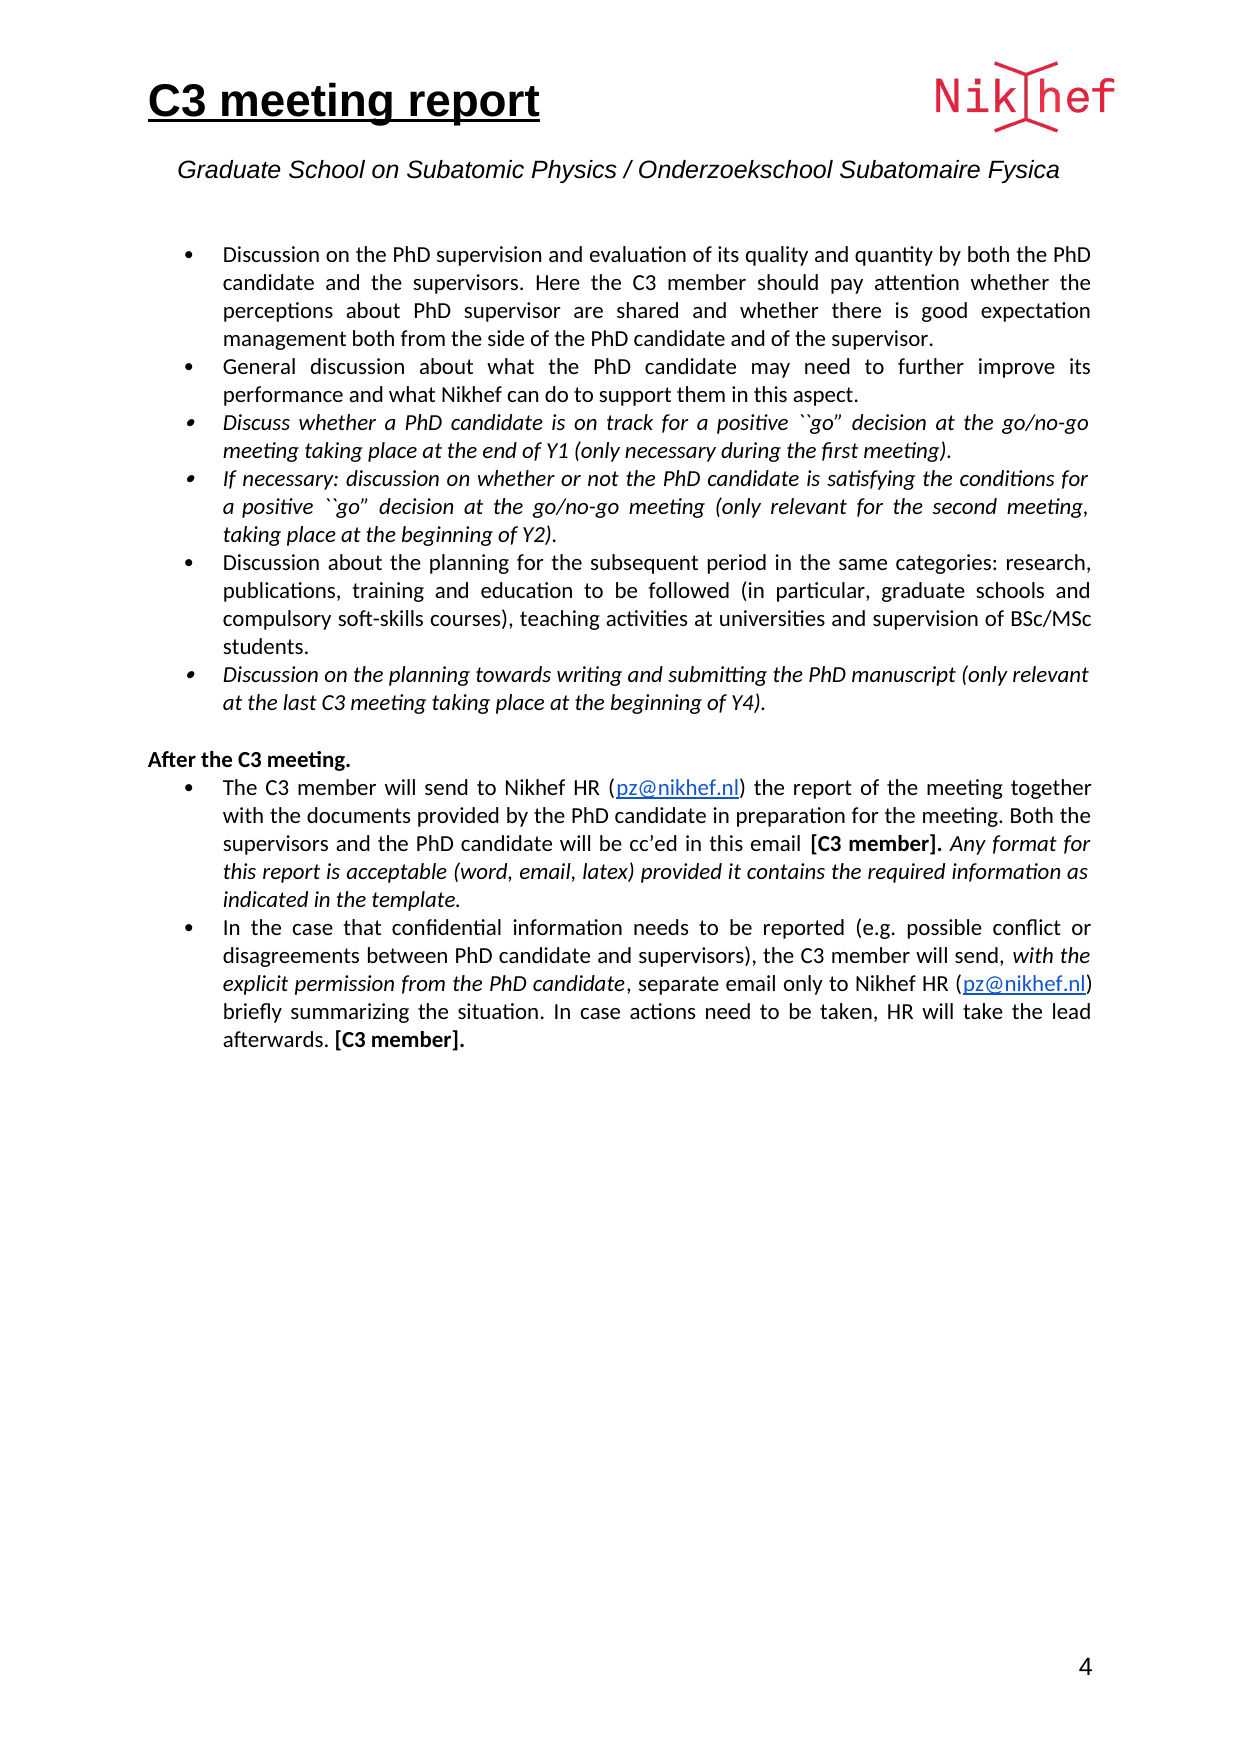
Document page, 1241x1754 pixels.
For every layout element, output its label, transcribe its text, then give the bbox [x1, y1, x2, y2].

text After the C3 meeting. [148, 745, 1093, 773]
picture [928, 58, 1121, 135]
list If necessary: discussion on whether or not the PhD candidate is satisfying the conditions for a positive ``go” decision at the go/no-go meeting (only relevant for the second meeting, taking place at the beginning of Y2). [185, 464, 1093, 548]
list The C3 member will send to Nikhef HR (pz@nikhef.nl) the report of the meeting together with the documents provided by the PhD candidate in preparation for the meeting. Both the supervisors and the PhD candidate will be cc’ed in this email [C3 member]. Any format for this report is acceptable (word, email, latex) provided it contains the required information as indicated in the template. [185, 773, 1093, 913]
list Discuss whether a PhD candidate is on track for a positive ``go” decision at the go/no-go meeting taking place at the end of Y1 (only necessary during the first meeting). [185, 408, 1093, 464]
list General discussion about what the PhD candidate may need to further improve its performance and what Nikhef can do to support them in this aspect. [185, 352, 1093, 408]
list Discussion about the planning for the subsequent period in the same categories: research, publications, training and education to be followed (in particular, graduate schools and compulsory soft-skills courses), teaching activities at universities and supervision of BSc/MSc students. [185, 548, 1093, 660]
list Discussion on the PhD supervision and evaluation of its quality and quantity by both the PhD candidate and the supervisors. Here the C3 member should pay attention whether the perceptions about PhD supervisor are shared and whether there is good expectation management both from the side of the PhD candidate and of the supervisor. [185, 240, 1093, 352]
list In the case that confidential information needs to be reported (e.g. possible conflict or disagreements between PhD candidate and supervisors), the C3 member will send, with the explicit permission from the PhD candidate, separate email only to Nikhef HR (pz@nikhef.nl) briefly summarizing the situation. In case actions need to be taken, HR will take the lead afterwards. [C3 member]. [185, 913, 1093, 1053]
list Discussion on the planning towards writing and submitting the PhD manuscript (only relevant at the last C3 meeting taking place at the beginning of Y4). [185, 660, 1093, 716]
